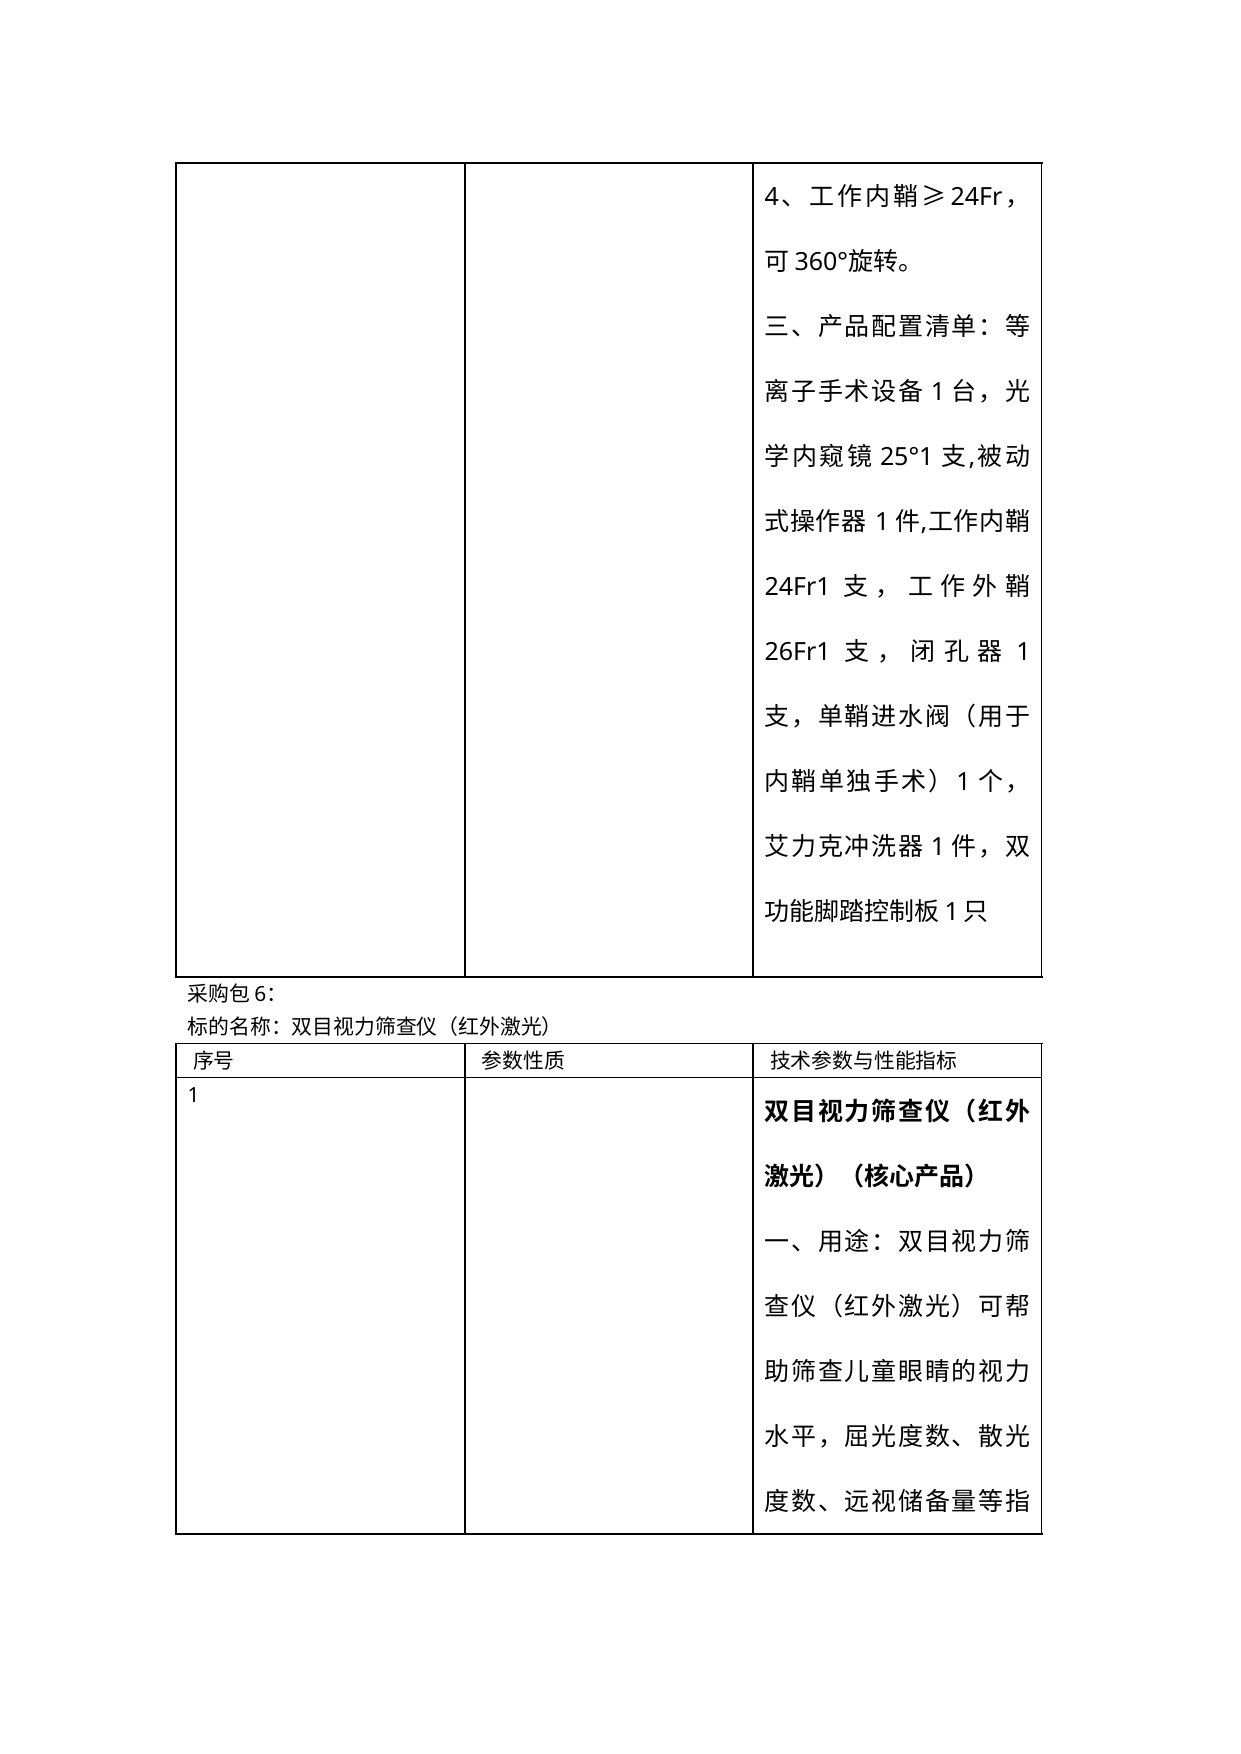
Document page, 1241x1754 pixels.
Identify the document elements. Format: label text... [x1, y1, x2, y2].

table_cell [754, 1078, 1041, 1533]
table_cell [466, 1078, 752, 1533]
table_cell 1 [177, 164, 464, 976]
table_header 技术参数与性能指标 [754, 1044, 1041, 1077]
table_cell [466, 164, 752, 976]
text 采购包6： [187, 978, 1053, 1010]
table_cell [754, 164, 1041, 976]
text 标的名称：双目视力筛查仪（红外激光） [187, 1010, 1053, 1043]
table_cell 1 [177, 1078, 464, 1533]
table_header 序号 [177, 1044, 464, 1077]
table_header 参数性质 [466, 1044, 752, 1077]
